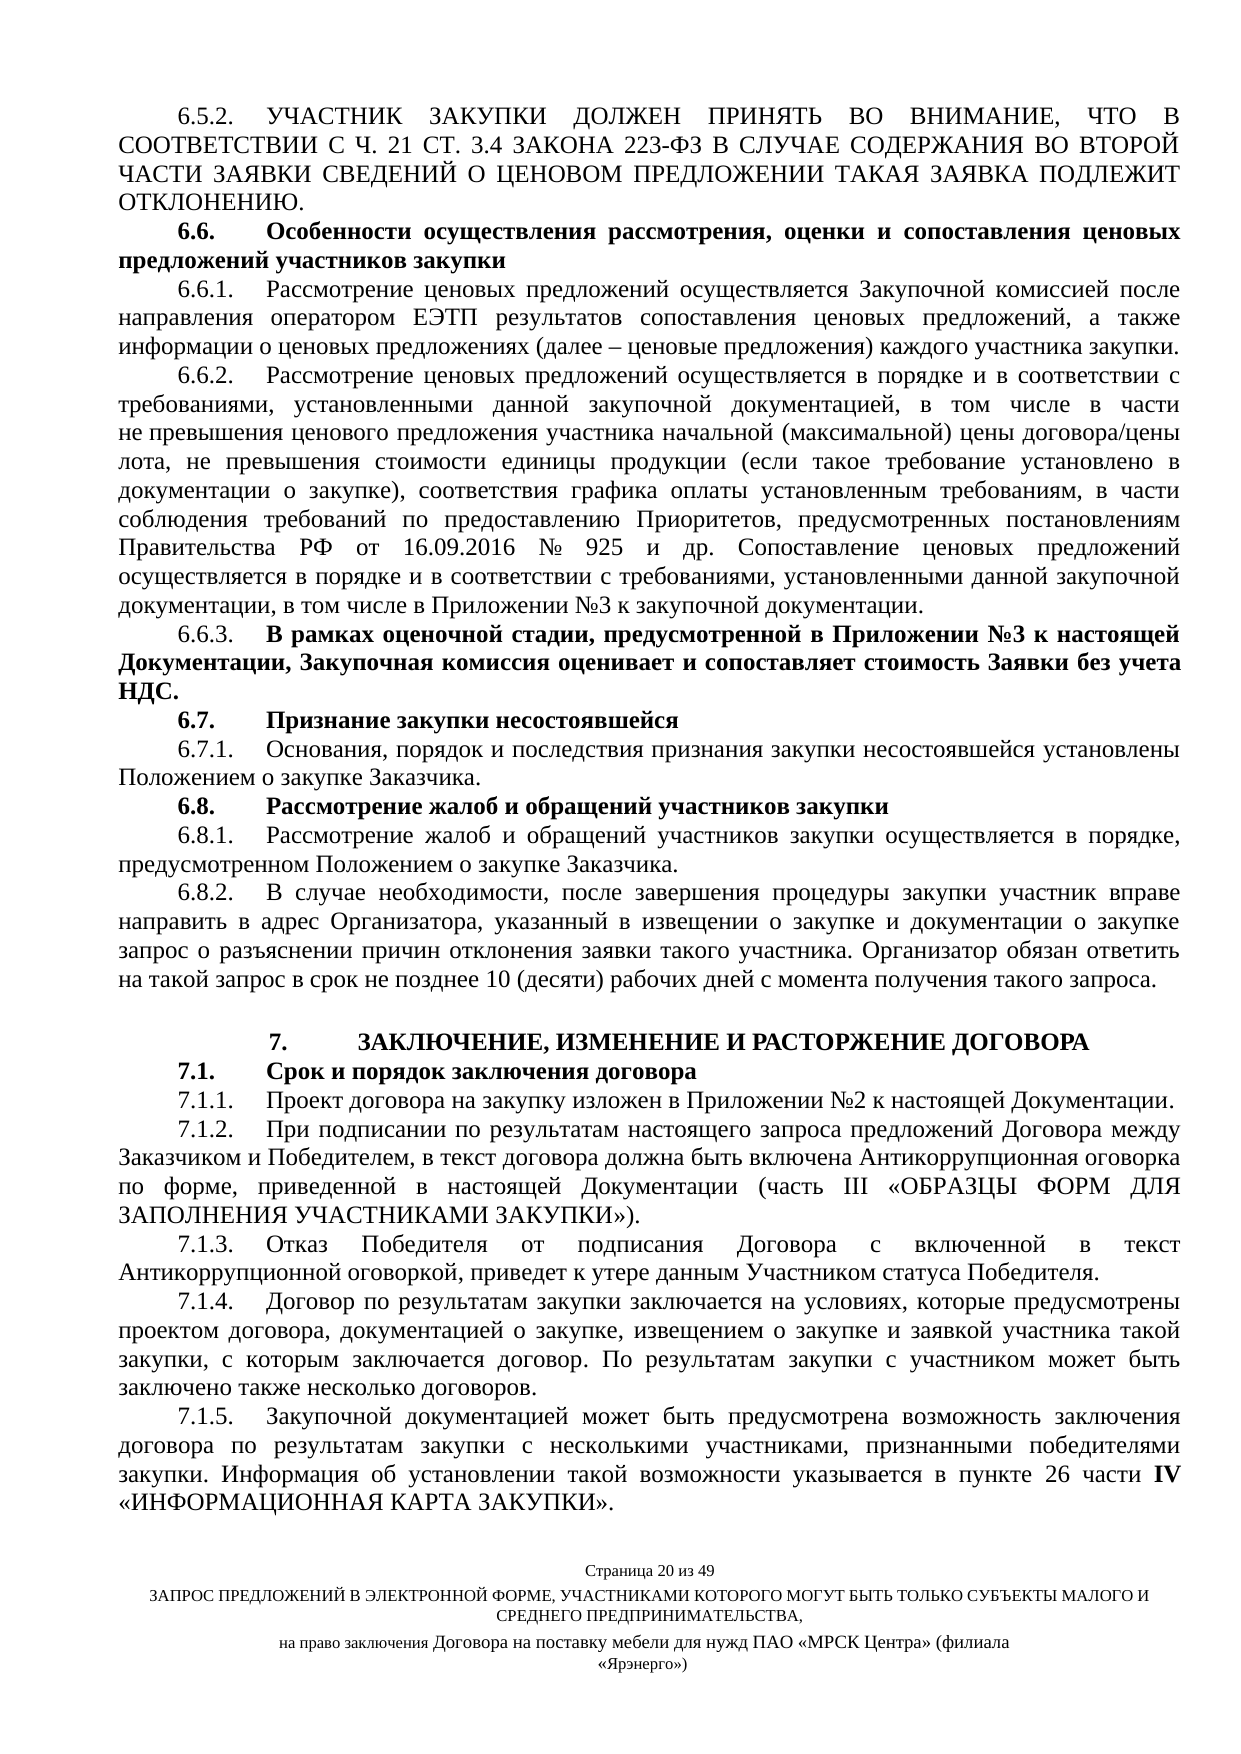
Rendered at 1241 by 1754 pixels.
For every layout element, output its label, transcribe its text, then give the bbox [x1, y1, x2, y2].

subtitle Отказ Победителя от подписания Договора с включенной в текст Антикоррупционной оговоркой, приведет к утере данным Участником статуса Победителя. [118, 1229, 1181, 1286]
subtitle Срок и порядок заключения договора [118, 1056, 1181, 1085]
subtitle ЗАКЛЮЧЕНИЕ, ИЗМЕНЕНИЕ И РАСТОРЖЕНИЕ ДОГОВОРА [118, 1027, 1181, 1056]
subtitle Рассмотрение жалоб и обращений участников закупки осуществляется в порядке, предусмотренном Положением о закупке Заказчика. [118, 820, 1181, 877]
subtitle УЧАСТНИК ЗАКУПКИ ДОЛЖЕН ПРИНЯТЬ ВО ВНИМАНИЕ, ЧТО В СООТВЕТСТВИИ С Ч. 21 СТ. 3.4 ЗАКОНА 223-ФЗ В СЛУЧАЕ СОДЕРЖАНИЯ ВО ВТОРОЙ ЧАСТИ ЗАЯВКИ СВЕДЕНИЙ О ЦЕНОВОМ ПРЕДЛОЖЕНИИ ТАКАЯ ЗАЯВКА ПОДЛЕЖИТ ОТКЛОНЕНИЮ. [118, 101, 1181, 216]
subtitle Закупочной документацией может быть предусмотрена возможность заключения договора по результатам закупки с несколькими участниками, признанными победителями закупки. Информация об установлении такой возможности указывается в пункте 26 части IV «ИНФОРМАЦИОННАЯ КАРТА ЗАКУПКИ». [118, 1401, 1181, 1516]
subtitle Проект договора на закупку изложен в Приложении №2 к настоящей Документации. [118, 1085, 1181, 1114]
subtitle Признание закупки несостоявшейся [118, 705, 1181, 734]
subtitle В случае необходимости, после завершения процедуры закупки участник вправе направить в адрес Организатора, указанный в извещении о закупке и документации о закупке запрос о разъяснении причин отклонения заявки такого участника. Организатор обязан ответить на такой запрос в срок не позднее 10 (десяти) рабочих дней с момента получения такого запроса. [118, 877, 1181, 992]
subtitle Рассмотрение ценовых предложений осуществляется Закупочной комиссией после направления оператором ЕЭТП результатов сопоставления ценовых предложений, а также информации о ценовых предложениях (далее – ценовые предложения) каждого участника закупки. [118, 274, 1181, 360]
subtitle В рамках оценочной стадии, предусмотренной в Приложении №3 к настоящей Документации, Закупочная комиссия оценивает и сопоставляет стоимость Заявки без учета НДС. [118, 619, 1181, 705]
subtitle Основания, порядок и последствия признания закупки несостоявшейся установлены Положением о закупке Заказчика. [118, 734, 1181, 791]
subtitle Рассмотрение жалоб и обращений участников закупки [118, 791, 1181, 820]
subtitle При подписании по результатам настоящего запроса предложений Договора между Заказчиком и Победителем, в текст договора должна быть включена Антикоррупционная оговорка по форме, приведенной в настоящей Документации (часть III «ОБРАЗЦЫ ФОРМ ДЛЯ ЗАПОЛНЕНИЯ УЧАСТНИКАМИ ЗАКУПКИ»). [118, 1114, 1181, 1229]
subtitle Договор по результатам закупки заключается на условиях, которые предусмотрены проектом договора, документацией о закупке, извещением о закупке и заявкой участника такой закупки, с которым заключается договор. По результатам закупки с участником может быть заключено также несколько договоров. [118, 1286, 1181, 1401]
subtitle Рассмотрение ценовых предложений осуществляется в порядке и в соответствии с требованиями, установленными данной закупочной документацией, в том числе в части не превышения ценового предложения участника начальной (максимальной) цены договора/цены лота, не превышения стоимости единицы продукции (если такое требование установлено в документации о закупке), соответствия графика оплаты установленным требованиям, в части соблюдения требований по предоставлению Приоритетов, предусмотренных постановлениям Правительства РФ от 16.09.2016 № 925 и др. Сопоставление ценовых предложений осуществляется в порядке и в соответствии с требованиями, установленными данной закупочной документации, в том числе в Приложении №3 к закупочной документации. [118, 360, 1181, 619]
subtitle Особенности осуществления рассмотрения, оценки и сопоставления ценовых предложений участников закупки [118, 216, 1181, 274]
